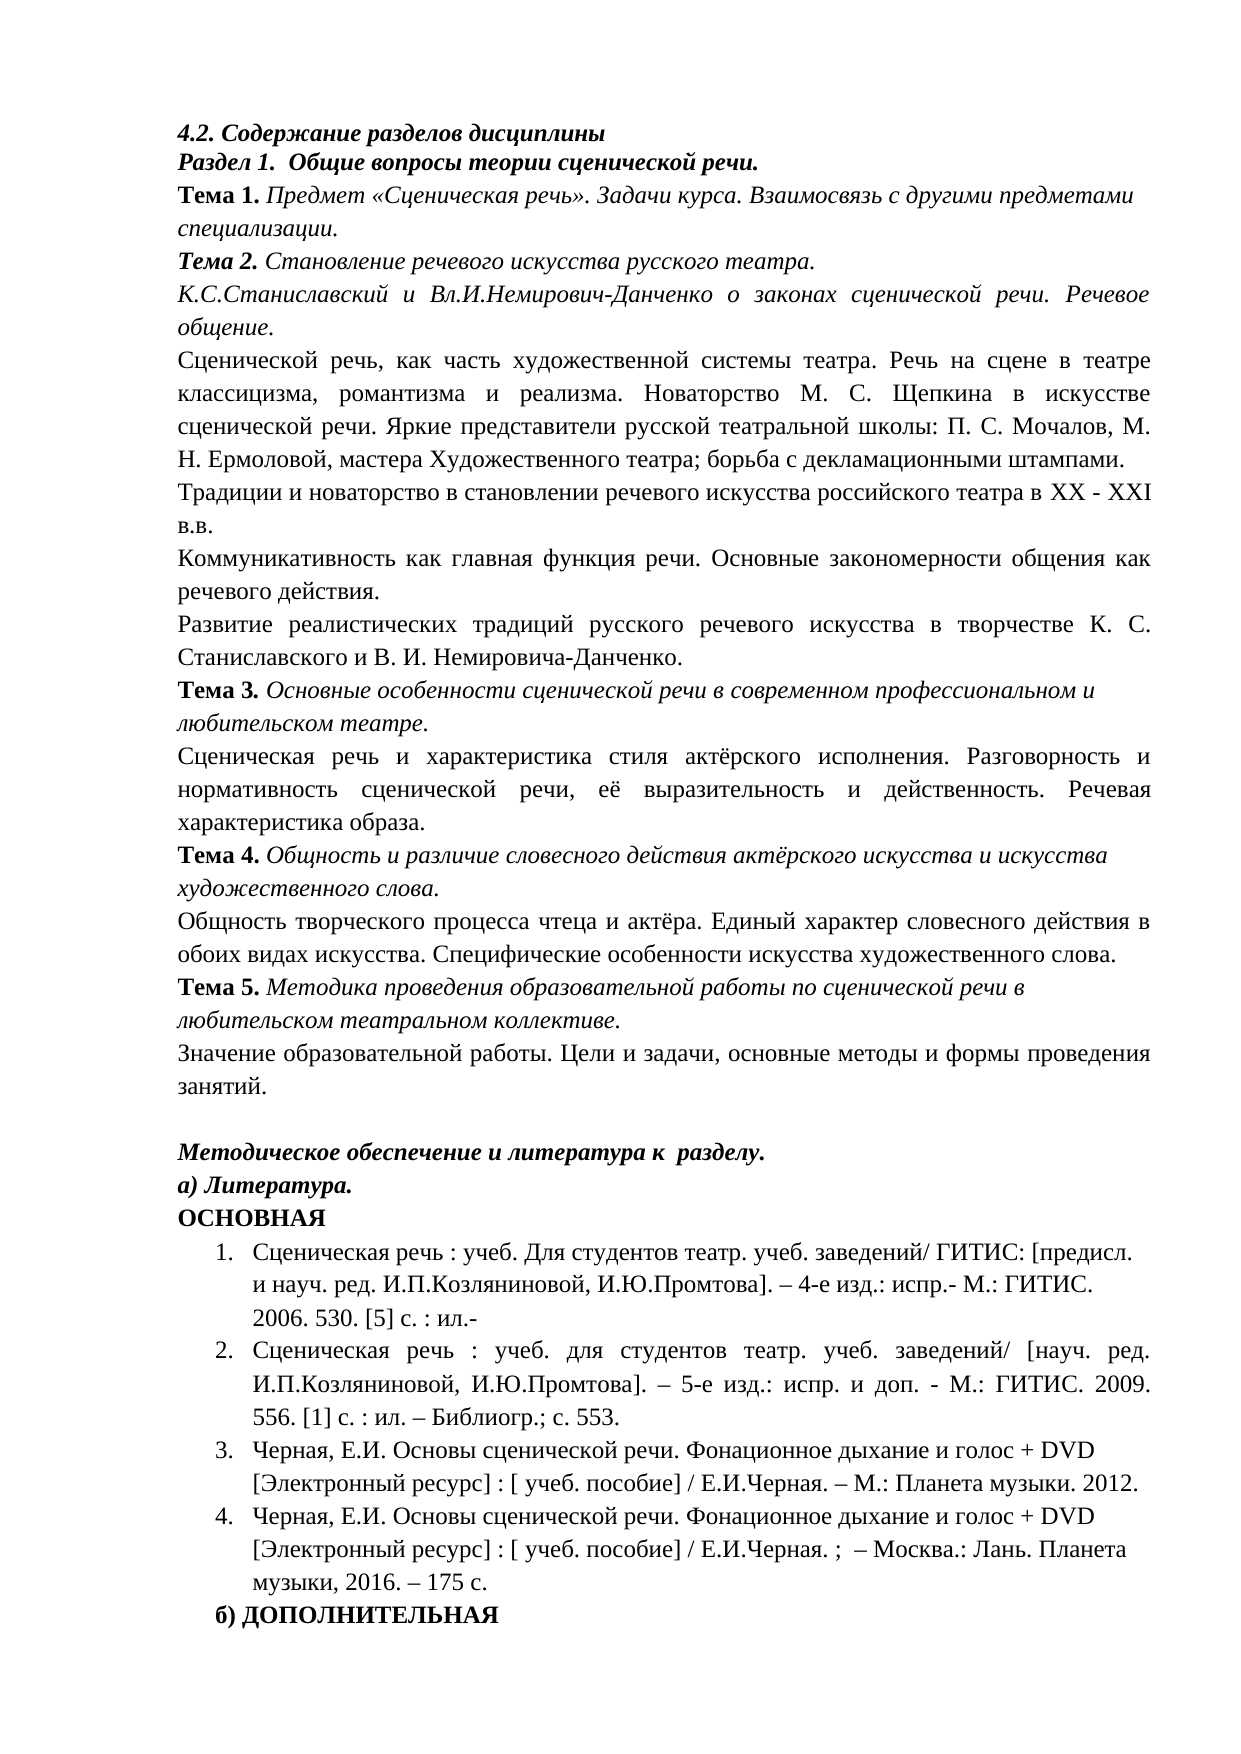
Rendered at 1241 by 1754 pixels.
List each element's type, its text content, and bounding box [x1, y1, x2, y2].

text Тема 5. Методика проведения образовательной работы по сценической речи в любительском театральном коллективе. [177, 972, 1152, 1034]
list Черная, Е.И. Основы сценической речи. Фонационное дыхание и голос + DVD [Электронный ресурс] : [ учеб. пособие] / Е.И.Черная. – М.: Планета музыки. 2012. [215, 1435, 1152, 1496]
list Сценическая речь : учеб. для студентов театр. учеб. заведений/ [науч. ред. И.П.Козляниновой, И.Ю.Промтова]. – 5-е изд.: испр. и доп. - М.: ГИТИС. 2009. 556. [1] c. : ил. – Библиогр.; с. 553. [215, 1336, 1152, 1430]
text Тема 4. Общность и различие словесного действия актёрского искусства и искусства художественного слова. [177, 840, 1152, 902]
text Развитие реалистических традиций русского речевого искусства в творчестве К. С. Станиславского и В. И. Немировича-Данченко. [177, 609, 1152, 671]
text Значение образовательной работы. Цели и задачи, основные методы и формы проведения занятий. [177, 1038, 1152, 1100]
text К.С.Станиславский и Вл.И.Немирович-Данченко о законах сценической речи. Речевое общение. [177, 279, 1152, 341]
text а) Литература. [177, 1171, 1152, 1199]
text Методическое обеспечение и литература к разделу. [177, 1137, 1152, 1166]
text Тема 1. Предмет «Сценическая речь». Задачи курса. Взаимосвязь с другими предметами специализации. [177, 180, 1152, 242]
text б) ДОПОЛНИТЕЛЬНАЯ [215, 1600, 1152, 1628]
text Тема 2. Становление речевого искусства русского театра. [177, 246, 1152, 275]
text Тема 3. Основные особенности сценической речи в современном профессиональном и любительском театре. [177, 675, 1152, 737]
list Черная, Е.И. Основы сценической речи. Фонационное дыхание и голос + DVD [Электронный ресурс] : [ учеб. пособие] / Е.И.Черная. ; – Москва.: Лань. Планета музыки, 2016. – 175 с. [215, 1501, 1152, 1596]
text Сценическая речь и характеристика стиля актёрского исполнения. Разговорность и нормативность сценической речи, её выразительность и действенность. Речевая характеристика образа. [177, 741, 1152, 836]
text Сценической речь, как часть художественной системы театра. Речь на сцене в театре классицизма, романтизма и реализма. Новаторство М. С. Щепкина в искусстве сценической речи. Яркие представители русской театральной школы: П. С. Мочалов, М. Н. Ермоловой, мастера Художественного театра; борьба с декламационными штампами. [177, 345, 1152, 473]
text Традиции и новаторство в становлении речевого искусства российского театра в XX - XXI в.в. [177, 477, 1152, 539]
list Сценическая речь : учеб. Для студентов театр. учеб. заведений/ ГИТИС: [предисл. и науч. ред. И.П.Козляниновой, И.Ю.Промтова]. – 4-е изд.: испр.- М.: ГИТИС. 2006. 530. [5] c. : ил.- [215, 1237, 1152, 1331]
text Раздел 1. Общие вопросы теории сценической речи. [177, 147, 1152, 176]
text 4.2. Содержание разделов дисциплины [177, 118, 1152, 147]
text Общность творческого процесса чтеца и актёра. Единый характер словесного действия в обоих видах искусства. Специфические особенности искусства художественного слова. [177, 906, 1152, 968]
text Коммуникативность как главная функция речи. Основные закономерности общения как речевого действия. [177, 543, 1152, 605]
text ОСНОВНАЯ [177, 1203, 1152, 1232]
